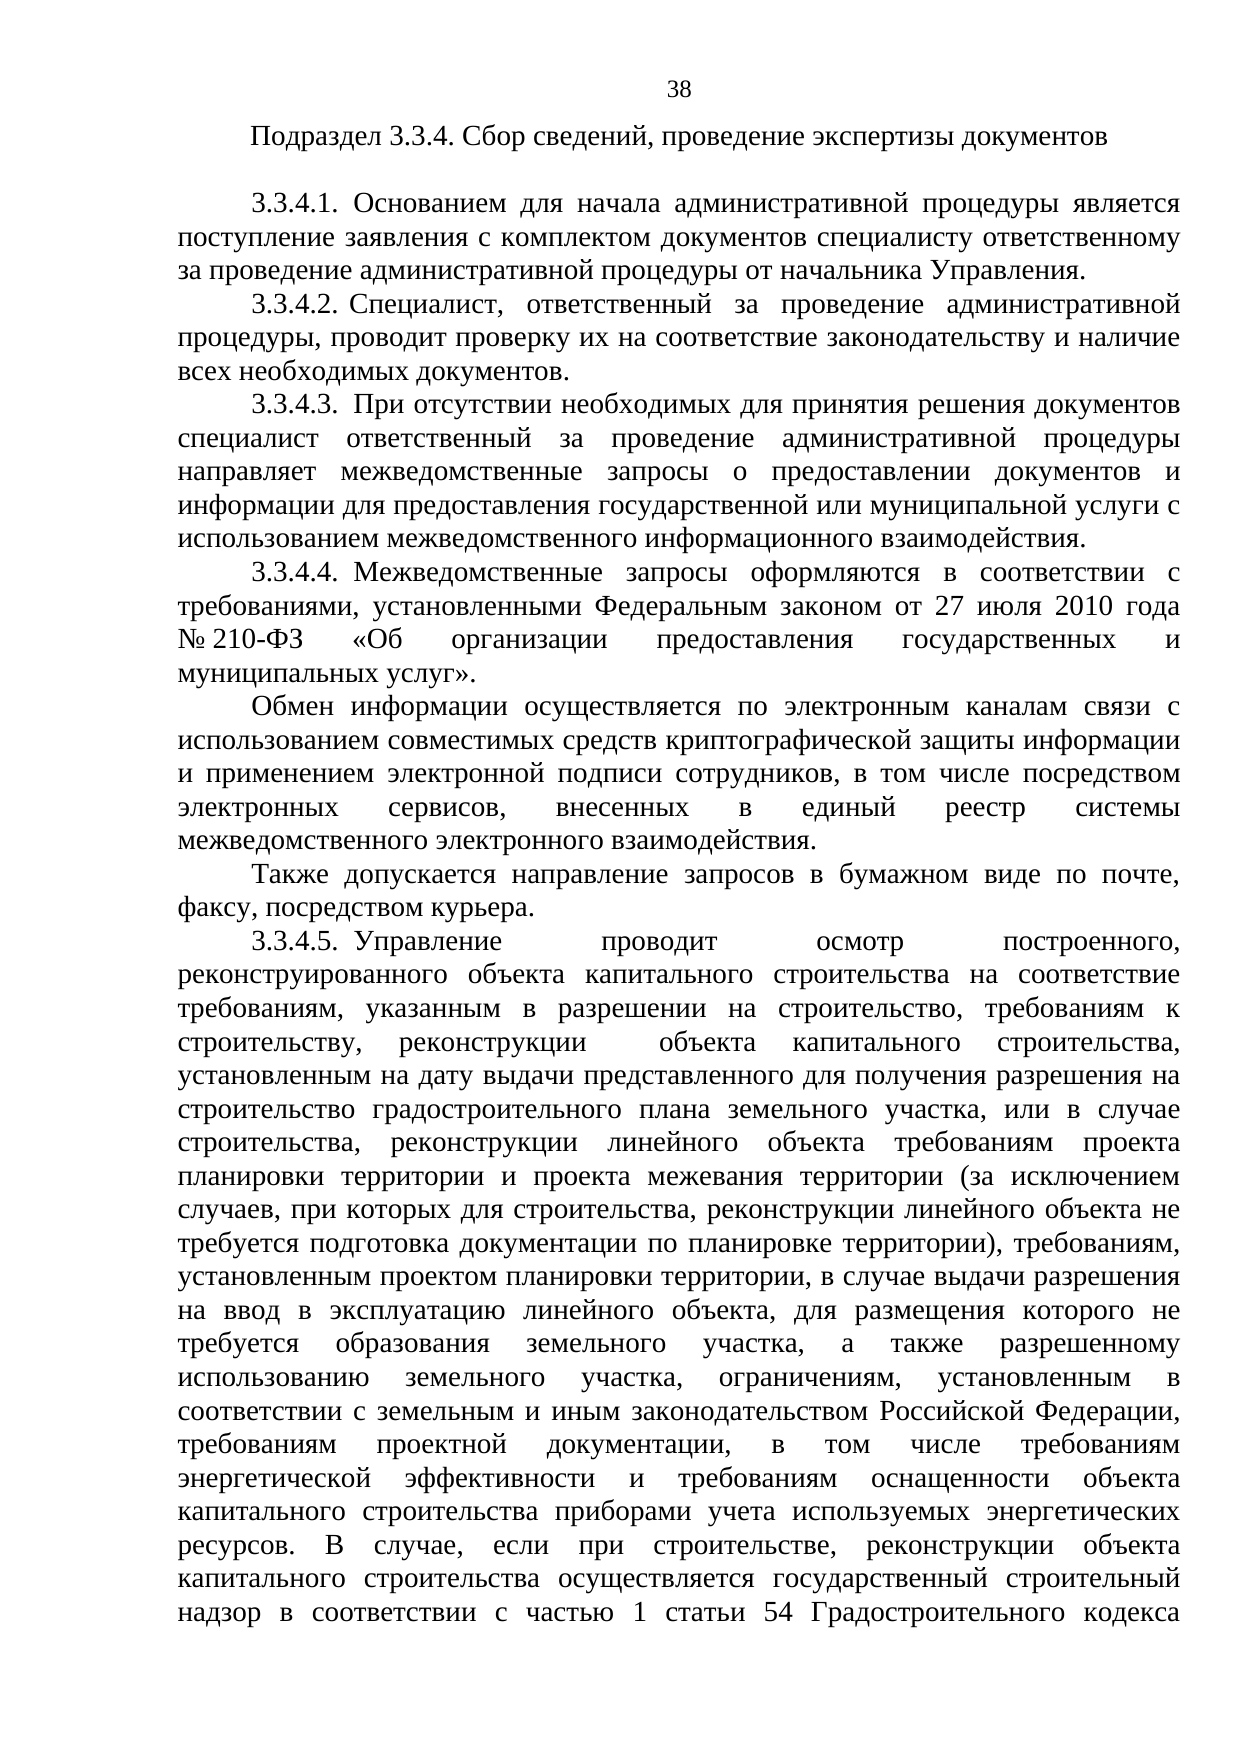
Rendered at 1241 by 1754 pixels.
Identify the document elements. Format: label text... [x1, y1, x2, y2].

text 3.3.4.4. Межведомственные запросы оформляются в соответствии с требованиями, установленными Федеральным законом от 27 июля 2010 года № 210-ФЗ «Об организации предоставления государственных и муниципальных услуг». [177, 554, 1181, 688]
text Также допускается направление запросов в бумажном виде по почте, факсу, посредством курьера. [177, 856, 1181, 923]
text 3.3.4.3. При отсутствии необходимых для принятия решения документов специалист ответственный за проведение административной процедуры направляет межведомственные запросы о предоставлении документов и информации для предоставления государственной или муниципальной услуги с использованием межведомственного информационного взаимодействия. [177, 386, 1181, 554]
text 3.3.4.1. Основанием для начала административной процедуры является поступление заявления с комплектом документов специалисту ответственному за проведение административной процедуры от начальника Управления. [177, 185, 1181, 286]
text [177, 923, 1181, 1627]
text Подраздел 3.3.4. Сбор сведений, проведение экспертизы документов [177, 118, 1181, 152]
text Обмен информации осуществляется по электронным каналам связи с использованием совместимых средств криптографической защиты информации и применением электронной подписи сотрудников, в том числе посредством электронных сервисов, внесенных в единый реестр системы межведомственного электронного взаимодействия. [177, 688, 1181, 856]
text 3.3.4.2. Специалист, ответственный за проведение административной процедуры, проводит проверку их на соответствие законодательству и наличие всех необходимых документов. [177, 286, 1181, 386]
